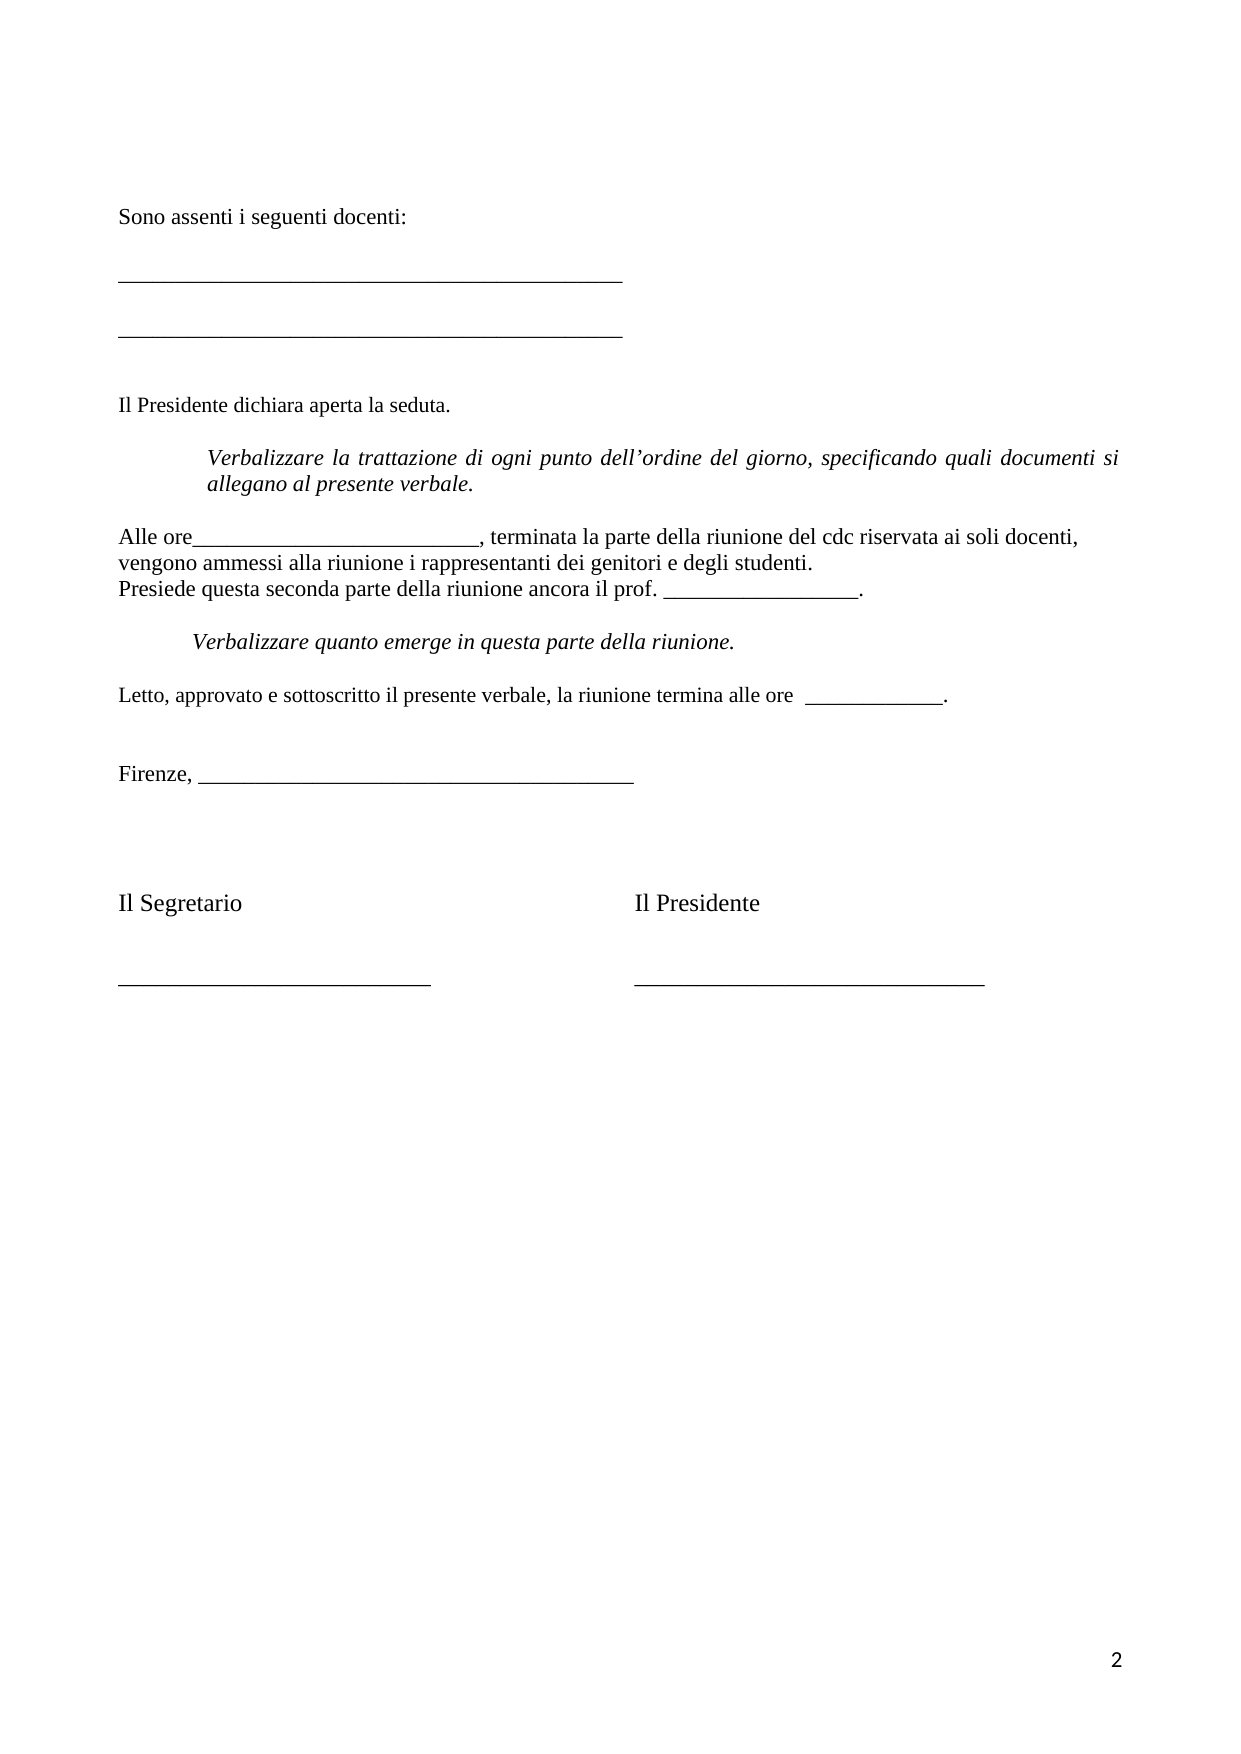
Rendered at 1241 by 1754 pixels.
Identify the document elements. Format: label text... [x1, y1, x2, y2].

text Il Segretario Il Presidente [118, 888, 1122, 916]
text Verbalizzare quanto emerge in questa parte della riunione. [118, 628, 1122, 654]
text Alle ore_________________________, terminata la parte della riunione del cdc riservata ai soli docenti, vengono ammessi alla riunione i rappresentanti dei genitori e degli studenti. [118, 523, 1122, 575]
text Presiede questa seconda parte della riunione ancora il prof. _________________. [118, 575, 1122, 602]
text Verbalizzare la trattazione di ogni punto dell’ordine del giorno, specificando quali documenti si allegano al presente verbale. [207, 444, 1122, 496]
text Sono assenti i seguenti docenti: [118, 203, 1122, 229]
text _________________________ ____________________________ [118, 960, 1122, 989]
text Il Presidente dichiara aperta la seduta. [118, 392, 1122, 417]
text Firenze, ______________________________________ [118, 760, 1122, 786]
text ____________________________________________ [118, 259, 1122, 285]
text ____________________________________________ [118, 314, 1122, 341]
text Letto, approvato e sottoscritto il presente verbale, la riunione termina alle ore ____________. [118, 681, 1122, 707]
